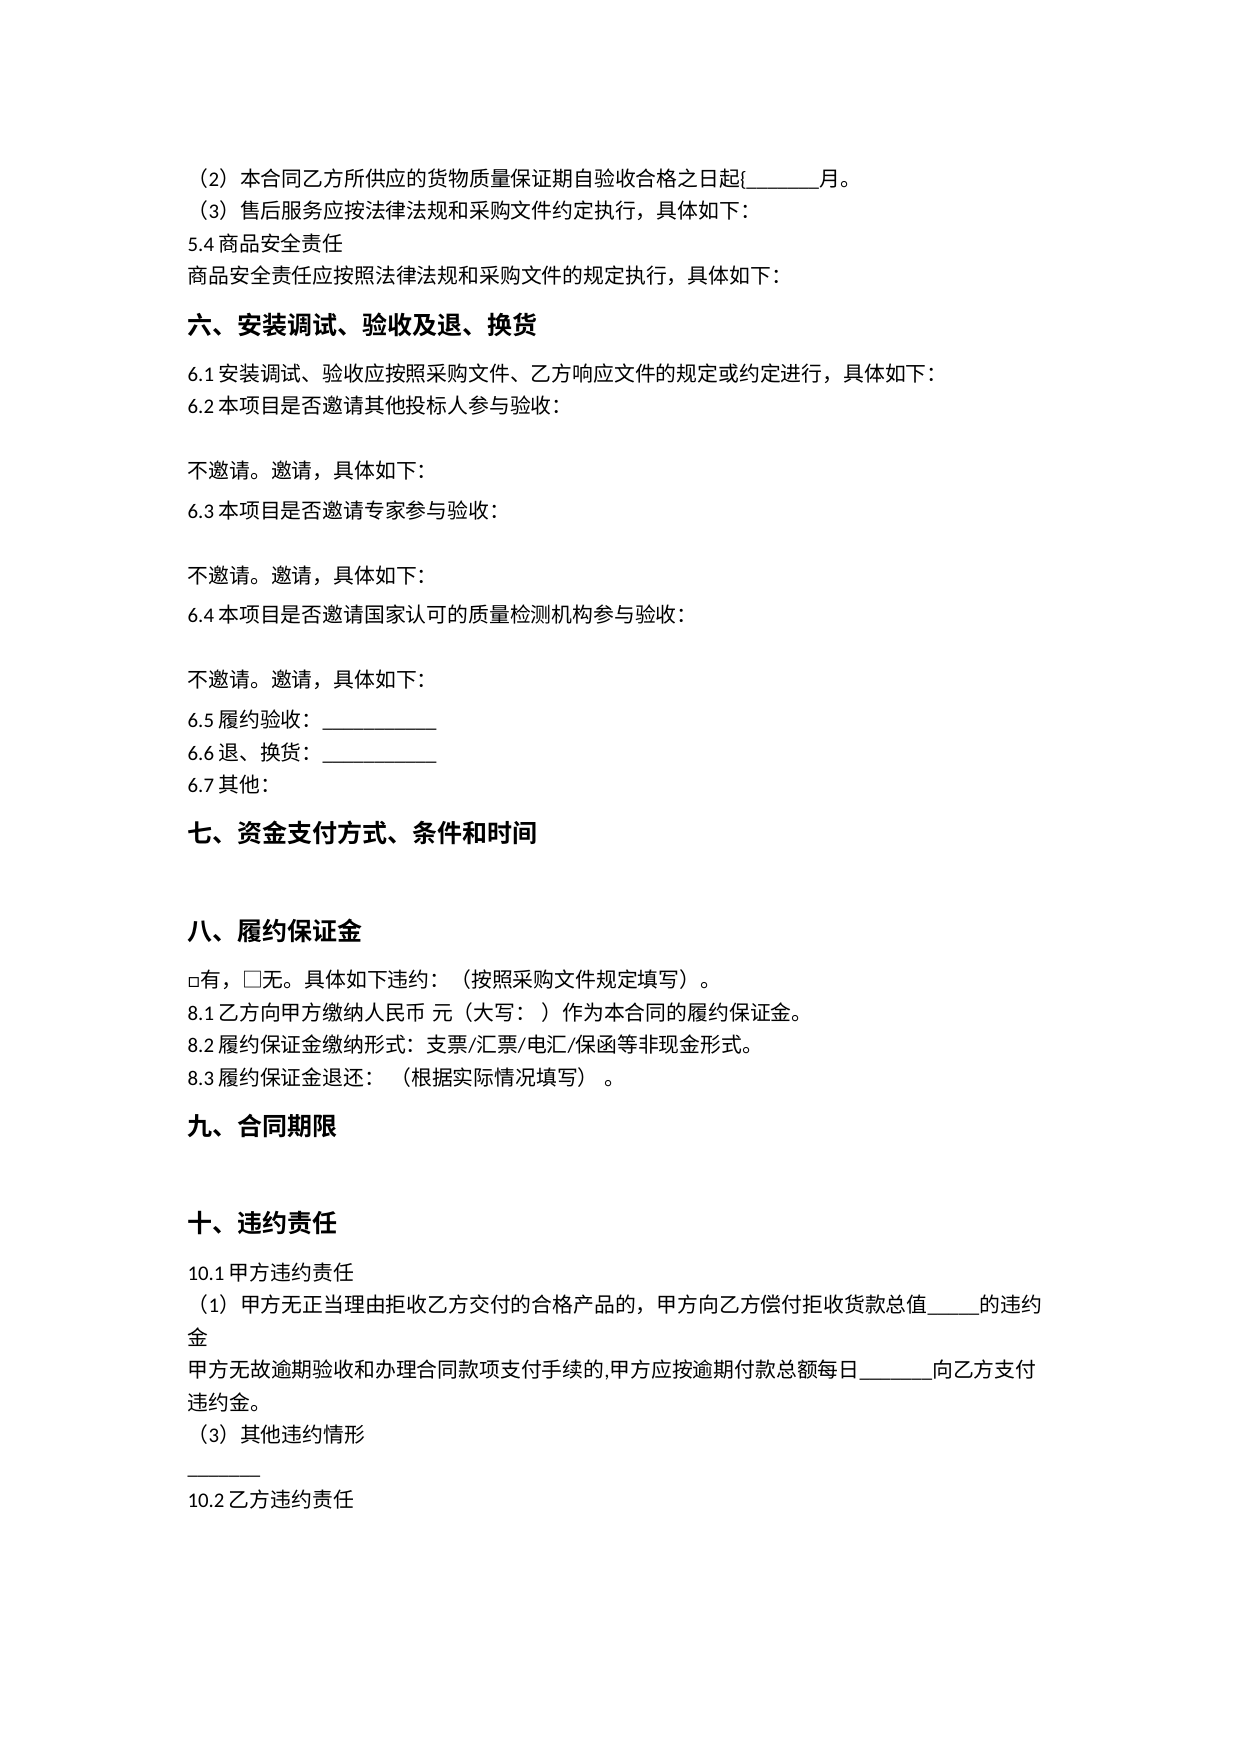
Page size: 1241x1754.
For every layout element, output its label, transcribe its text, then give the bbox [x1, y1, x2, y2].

text 不邀请。邀请，具体如下： [187, 559, 1053, 592]
text □有，□无。具体如下违约：（按照采购文件规定填写）。 [187, 963, 1053, 996]
text 6.6退、换货：___________ [187, 736, 1053, 768]
text 10.1甲方违约责任 [187, 1256, 1053, 1288]
text （3）其他违约情形 [187, 1418, 1053, 1451]
text 不邀请。邀请，具体如下： [187, 454, 1053, 487]
text 5.4商品安全责任 [187, 227, 1053, 259]
text 8.3履约保证金退还： （根据实际情况填写） 。 [187, 1061, 1053, 1093]
text 九、合同期限 [187, 1093, 1053, 1191]
text 6.7其他： [187, 768, 1053, 801]
text 6.4本项目是否邀请国家认可的质量检测机构参与验收： [187, 599, 1053, 631]
text 十、违约责任 [187, 1191, 1053, 1256]
text 8.1乙方向甲方缴纳人民币 元（大写： ）作为本合同的履约保证金。 [187, 996, 1053, 1028]
text 8.2履约保证金缴纳形式：支票/汇票/电汇/保函等非现金形式。 [187, 1028, 1053, 1061]
text （1）甲方无正当理由拒收乙方交付的合格产品的，甲方向乙方偿付拒收货款总值_____的违约金 [187, 1288, 1053, 1353]
text 七、资金支付方式、条件和时间 [187, 801, 1053, 898]
text 不邀请。邀请，具体如下： [187, 664, 1053, 696]
text 甲方无故逾期验收和办理合同款项支付手续的,甲方应按逾期付款总额每日_______向乙方支付违约金。 [187, 1353, 1053, 1418]
text （3）售后服务应按法律法规和采购文件约定执行，具体如下： [187, 194, 1053, 227]
text 6.3本项目是否邀请专家参与验收： [187, 494, 1053, 527]
text 八、履约保证金 [187, 898, 1053, 963]
text 10.2乙方违约责任 [187, 1483, 1053, 1516]
text 6.5履约验收：___________ [187, 703, 1053, 736]
text （2）本合同乙方所供应的货物质量保证期自验收合格之日起{_______月。 [187, 162, 1053, 194]
text _______ [187, 1451, 1053, 1483]
text 6.1安装调试、验收应按照采购文件、乙方响应文件的规定或约定进行，具体如下： [187, 357, 1053, 389]
text 商品安全责任应按照法律法规和采购文件的规定执行，具体如下： [187, 259, 1053, 292]
text 6.2本项目是否邀请其他投标人参与验收： [187, 389, 1053, 422]
text 六、安装调试、验收及退、换货 [187, 292, 1053, 357]
